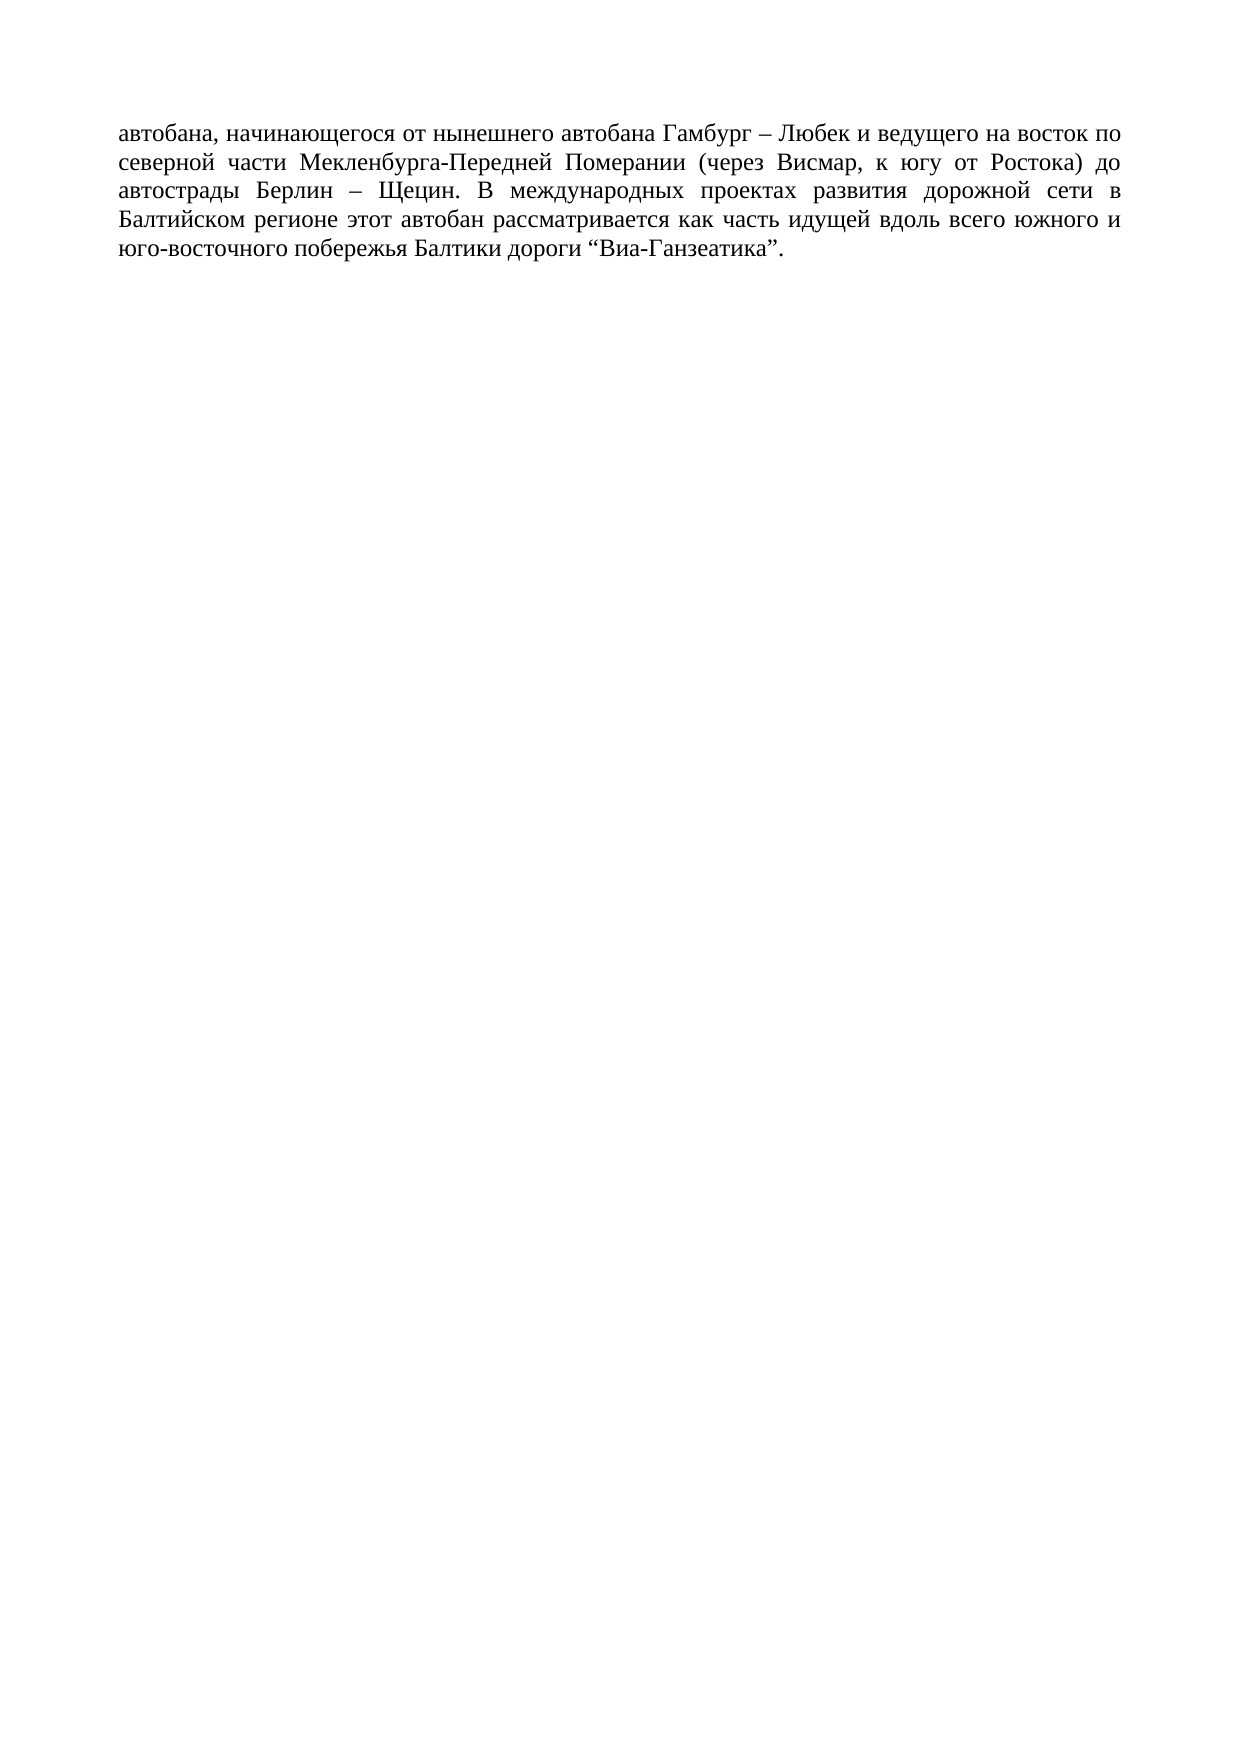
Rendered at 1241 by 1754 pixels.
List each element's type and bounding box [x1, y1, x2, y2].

text [118, 118, 1122, 262]
